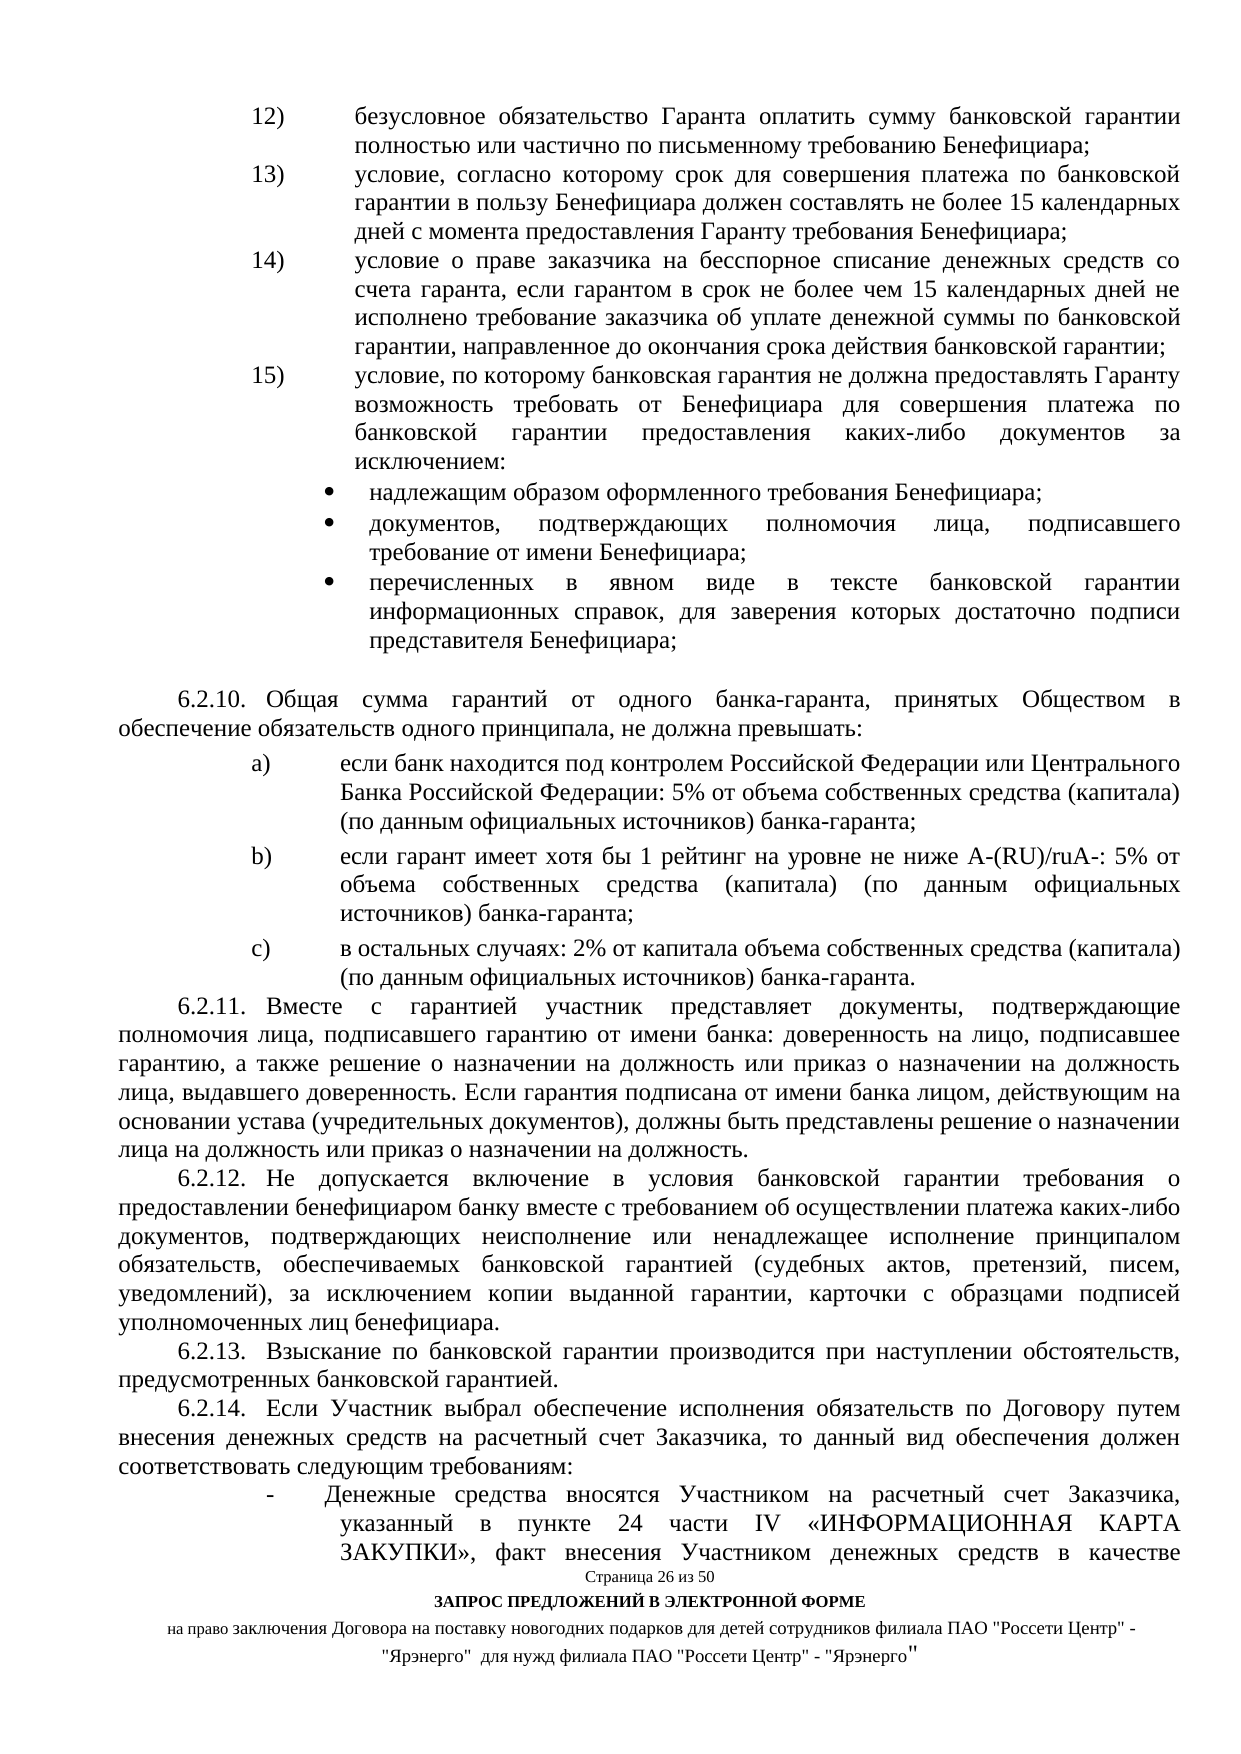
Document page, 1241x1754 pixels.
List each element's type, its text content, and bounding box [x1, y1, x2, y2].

list в остальных случаях: 2% от капитала объема собственных средства (капитала) (по данным официальных источников) банка-гаранта. [251, 933, 1181, 991]
subtitle Не допускается включение в условия банковской гарантии требования о предоставлении бенефициаром банку вместе с требованием об осуществлении платежа каких-либо документов, подтверждающих неисполнение или ненадлежащее исполнение принципалом обязательств, обеспечиваемых банковской гарантией (судебных актов, претензий, писем, уведомлений), за исключением копии выданной гарантии, карточки с образцами подписей уполномоченных лиц бенефициара. [118, 1163, 1181, 1336]
list условие, по которому банковская гарантия не должна предоставлять Гаранту возможность требовать от Бенефициара для совершения платежа по банковской гарантии предоставления каких-либо документов за исключением: [251, 360, 1181, 475]
list перечисленных в явном виде в тексте банковской гарантии информационных справок, для заверения которых достаточно подписи представителя Бенефициара; [325, 567, 1181, 654]
list если банк находится под контролем Российской Федерации или Центрального Банка Российской Федерации: 5% от объема собственных средства (капитала) (по данным официальных источников) банка-гаранта; [251, 748, 1181, 834]
list условие о праве заказчика на бесспорное списание денежных средств со счета гаранта, если гарантом в срок не более чем 15 календарных дней не исполнено требование заказчика об уплате денежной суммы по банковской гарантии, направленное до окончания срока действия банковской гарантии; [251, 245, 1181, 360]
list условие, согласно которому срок для совершения платежа по банковской гарантии в пользу Бенефициара должен составлять не более 15 календарных дней с момента предоставления Гаранту требования Бенефициара; [251, 159, 1181, 245]
list документов, подтверждающих полномочия лица, подписавшего требование от имени Бенефициара; [325, 508, 1181, 565]
list безусловное обязательство Гаранта оплатить сумму банковской гарантии полностью или частично по письменному требованию Бенефициара; [251, 101, 1181, 159]
subtitle Если Участник выбрал обеспечение исполнения обязательств по Договору путем внесения денежных средств на расчетный счет Заказчика, то данный вид обеспечения должен соответствовать следующим требованиям: [118, 1393, 1181, 1479]
subtitle Вместе с гарантией участник представляет документы, подтверждающие полномочия лица, подписавшего гарантию от имени банка: доверенность на лицо, подписавшее гарантию, а также решение о назначении на должность или приказ о назначении на должность лица, выдавшего доверенность. Если гарантия подписана от имени банка лицом, действующим на основании устава (учредительных документов), должны быть представлены решение о назначении лица на должность или приказ о назначении на должность. [118, 991, 1181, 1163]
subtitle Общая сумма гарантий от одного банка-гаранта, принятых Обществом в обеспечение обязательств одного принципала, не должна превышать: [118, 684, 1181, 742]
list если гарант имеет хотя бы 1 рейтинг на уровне не ниже A-(RU)/ruA-: 5% от объема собственных средства (капитала) (по данным официальных источников) банка-гаранта; [251, 841, 1181, 927]
subtitle Взыскание по банковской гарантии производится при наступлении обстоятельств, предусмотренных банковской гарантией. [118, 1336, 1181, 1393]
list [266, 1479, 1181, 1566]
list надлежащим образом оформленного требования Бенефициара; [325, 477, 1181, 506]
